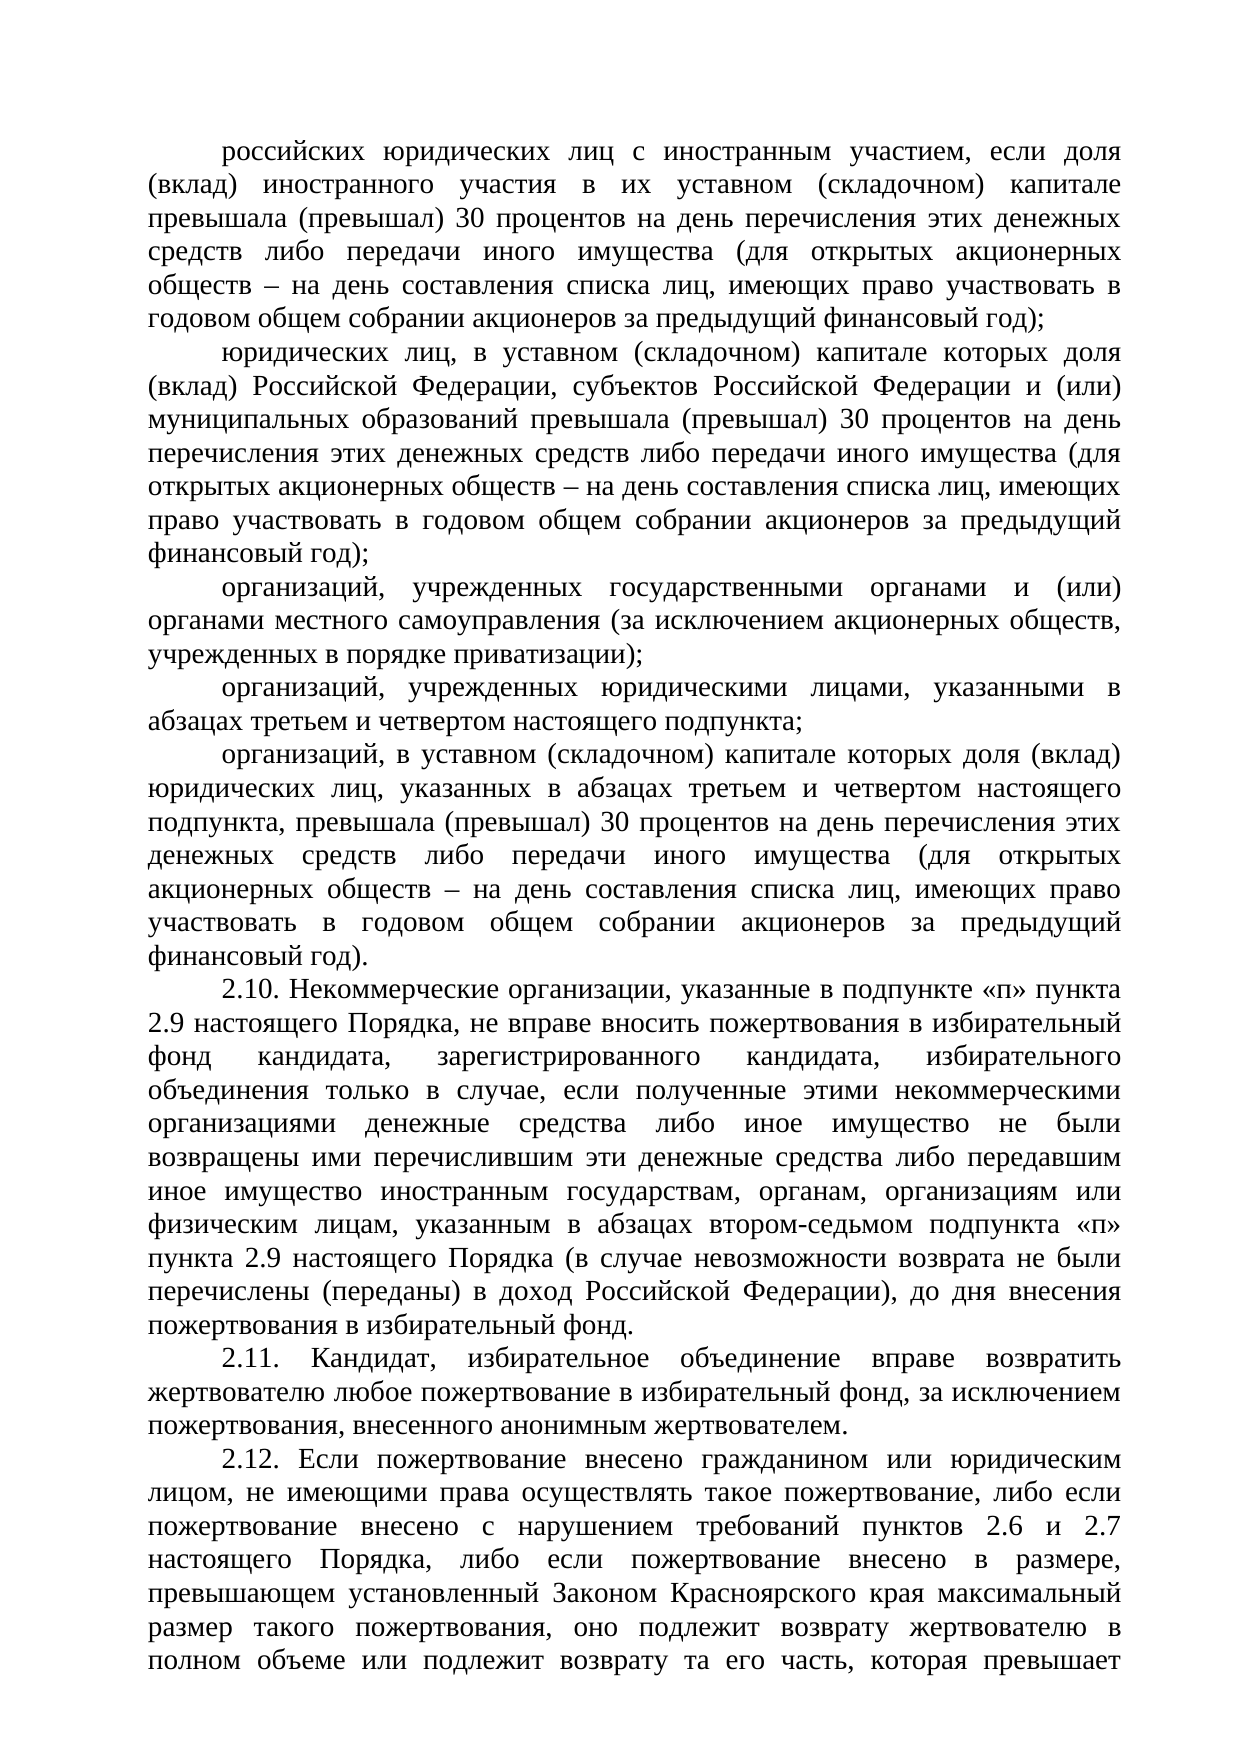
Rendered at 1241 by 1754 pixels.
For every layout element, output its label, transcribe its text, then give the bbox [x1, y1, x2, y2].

text организаций, в уставном (складочном) капитале которых доля (вклад) юридических лиц, указанных в абзацах третьем и четвертом настоящего подпункта, превышала (превышал) 30 процентов на день перечисления этих денежных средств либо передачи иного имущества (для открытых акционерных обществ – на день составления списка лиц, имеющих право участвовать в годовом общем собрании акционеров за предыдущий финансовый год). [148, 737, 1122, 971]
text 2.11. Кандидат, избирательное объединение вправе возвратить жертвователю любое пожертвование в избирательный фонд, за исключением пожертвования, внесенного анонимным жертвователем. [148, 1340, 1122, 1441]
text 2.10. Некоммерческие организации, указанные в подпункте «п» пункта 2.9 настоящего Порядка, не вправе вносить пожертвования в избирательный фонд кандидата, зарегистрированного кандидата, избирательного объединения только в случае, если полученные этими некоммерческими организациями денежные средства либо иное имущество не были возвращены ими перечислившим эти денежные средства либо передавшим иное имущество иностранным государствам, органам, организациям или физическим лицам, указанным в абзацах втором-седьмом подпункта «п» пункта 2.9 настоящего Порядка (в случае невозможности возврата не были перечислены (переданы) в доход Российской Федерации), до дня внесения пожертвования в избирательный фонд. [148, 971, 1122, 1340]
text организаций, учрежденных юридическими лицами, указанными в абзацах третьем и четвертом настоящего подпункта; [148, 669, 1122, 737]
text юридических лиц, в уставном (складочном) капитале которых доля (вклад) Российской Федерации, субъектов Российской Федерации и (или) муниципальных образований превышала (превышал) 30 процентов на день перечисления этих денежных средств либо передачи иного имущества (для открытых акционерных обществ – на день составления списка лиц, имеющих право участвовать в годовом общем собрании акционеров за предыдущий финансовый год); [148, 334, 1122, 569]
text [148, 1441, 1122, 1676]
text российских юридических лиц с иностранным участием, если доля (вклад) иностранного участия в их уставном (складочном) капитале превышала (превышал) 30 процентов на день перечисления этих денежных средств либо передачи иного имущества (для открытых акционерных обществ – на день составления списка лиц, имеющих право участвовать в годовом общем собрании акционеров за предыдущий финансовый год); [148, 133, 1122, 334]
text организаций, учрежденных государственными органами и (или) органами местного самоуправления (за исключением акционерных обществ, учрежденных в порядке приватизации); [148, 569, 1122, 669]
